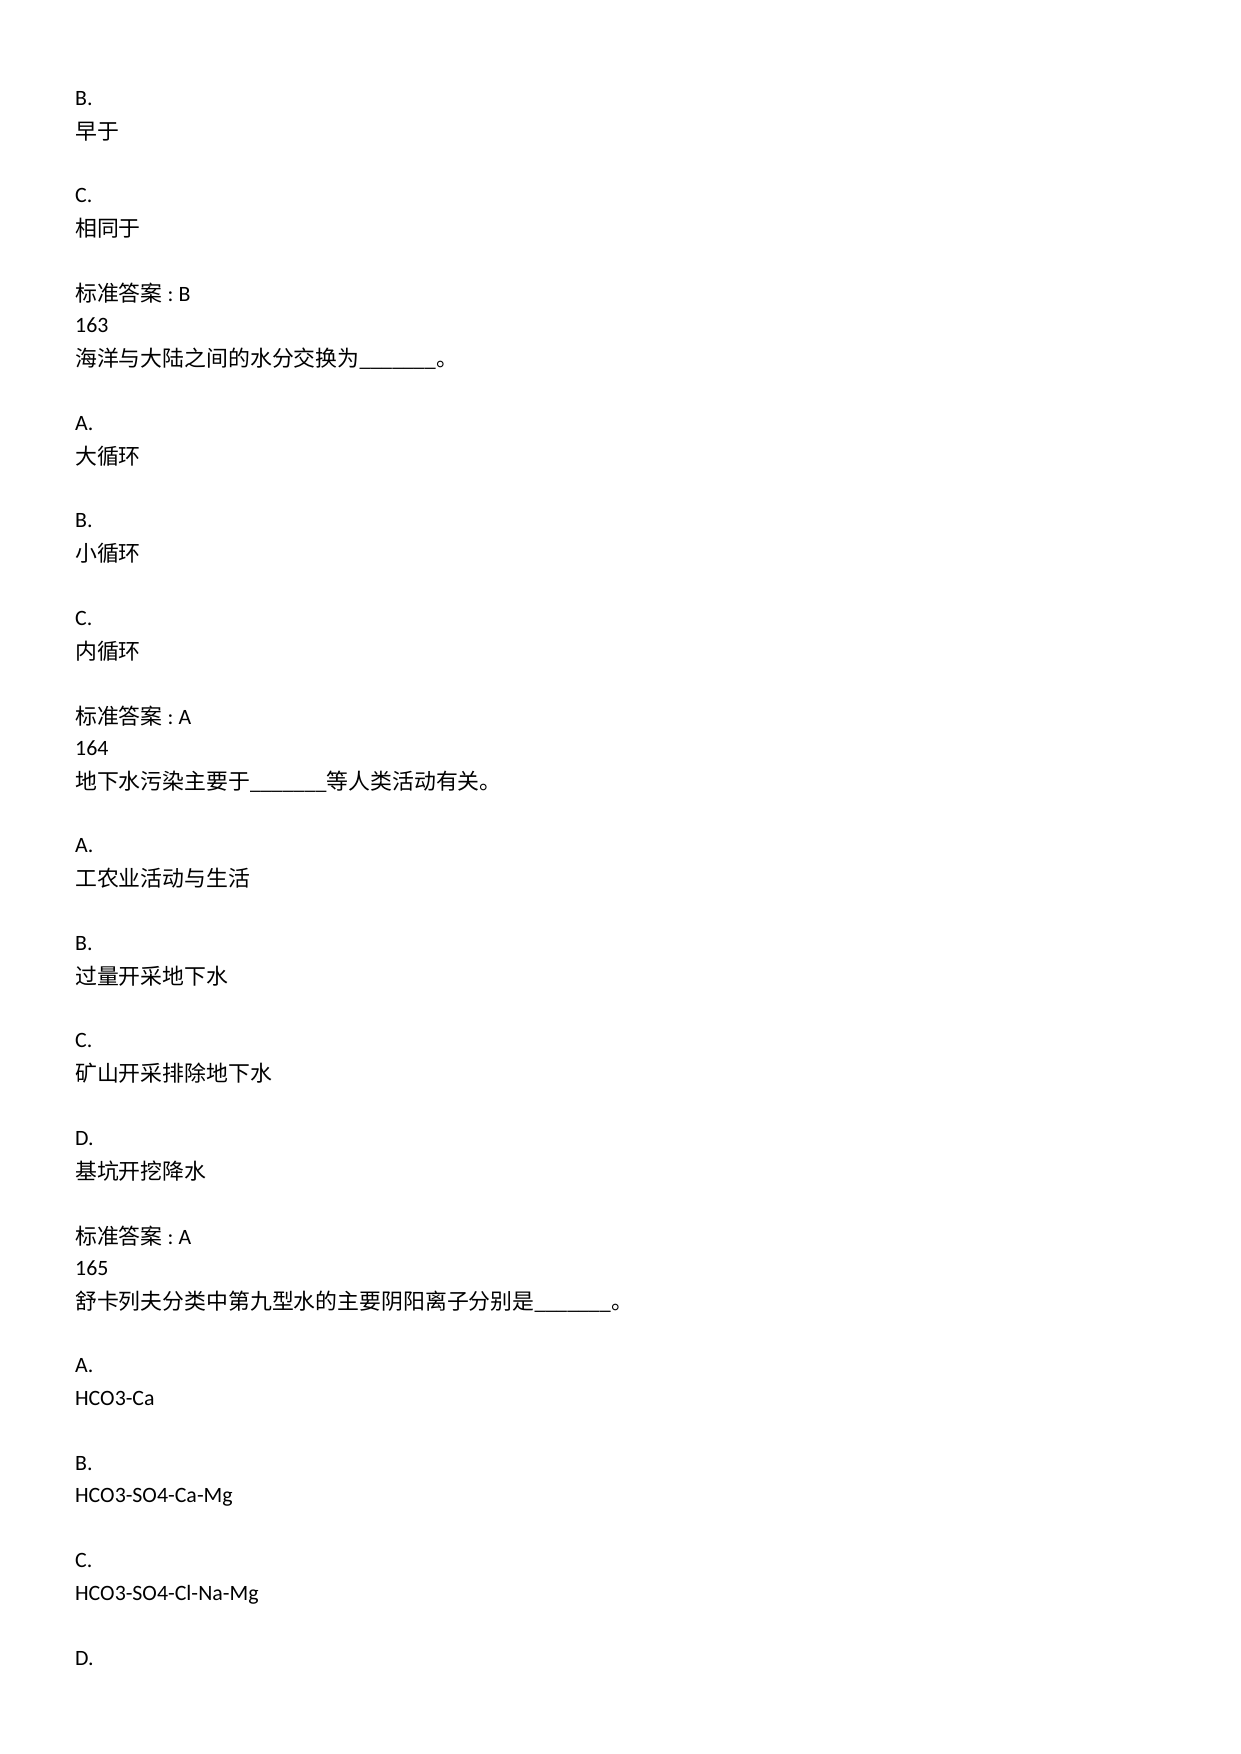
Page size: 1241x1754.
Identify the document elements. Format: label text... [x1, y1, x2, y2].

text 164 [75, 731, 1165, 763]
text 工农业活动与生活 [75, 861, 1165, 893]
text C. [75, 601, 1165, 633]
text 标准答案 : A [75, 1218, 1165, 1251]
text 相同于 [75, 211, 1165, 243]
text 过量开采地下水 [75, 958, 1165, 991]
text A. [75, 1348, 1165, 1381]
text B. [75, 926, 1165, 958]
text D. [75, 1641, 1165, 1673]
text 地下水污染主要于_______等人类活动有关。 [75, 763, 1165, 796]
text 165 [75, 1251, 1165, 1283]
text 舒卡列夫分类中第九型水的主要阴阳离子分别是_______。 [75, 1283, 1165, 1316]
text HCO3-SO4-Cl-Na-Mg [75, 1576, 1165, 1608]
text 基坑开挖降水 [75, 1153, 1165, 1186]
text A. [75, 406, 1165, 438]
text 标准答案 : A [75, 698, 1165, 731]
text 内循环 [75, 633, 1165, 666]
text 163 [75, 308, 1165, 341]
text B. [75, 81, 1165, 113]
text C. [75, 178, 1165, 211]
text 大循环 [75, 438, 1165, 471]
text HCO3-Ca [75, 1381, 1165, 1413]
text B. [75, 503, 1165, 536]
text B. [75, 1446, 1165, 1478]
text D. [75, 1121, 1165, 1153]
text C. [75, 1543, 1165, 1576]
text A. [75, 828, 1165, 861]
text 标准答案 : B [75, 276, 1165, 308]
text 海洋与大陆之间的水分交换为_______。 [75, 341, 1165, 373]
text 早于 [75, 113, 1165, 146]
text HCO3-SO4-Ca-Mg [75, 1478, 1165, 1511]
text 小循环 [75, 536, 1165, 568]
text C. [75, 1023, 1165, 1056]
text 矿山开采排除地下水 [75, 1056, 1165, 1088]
